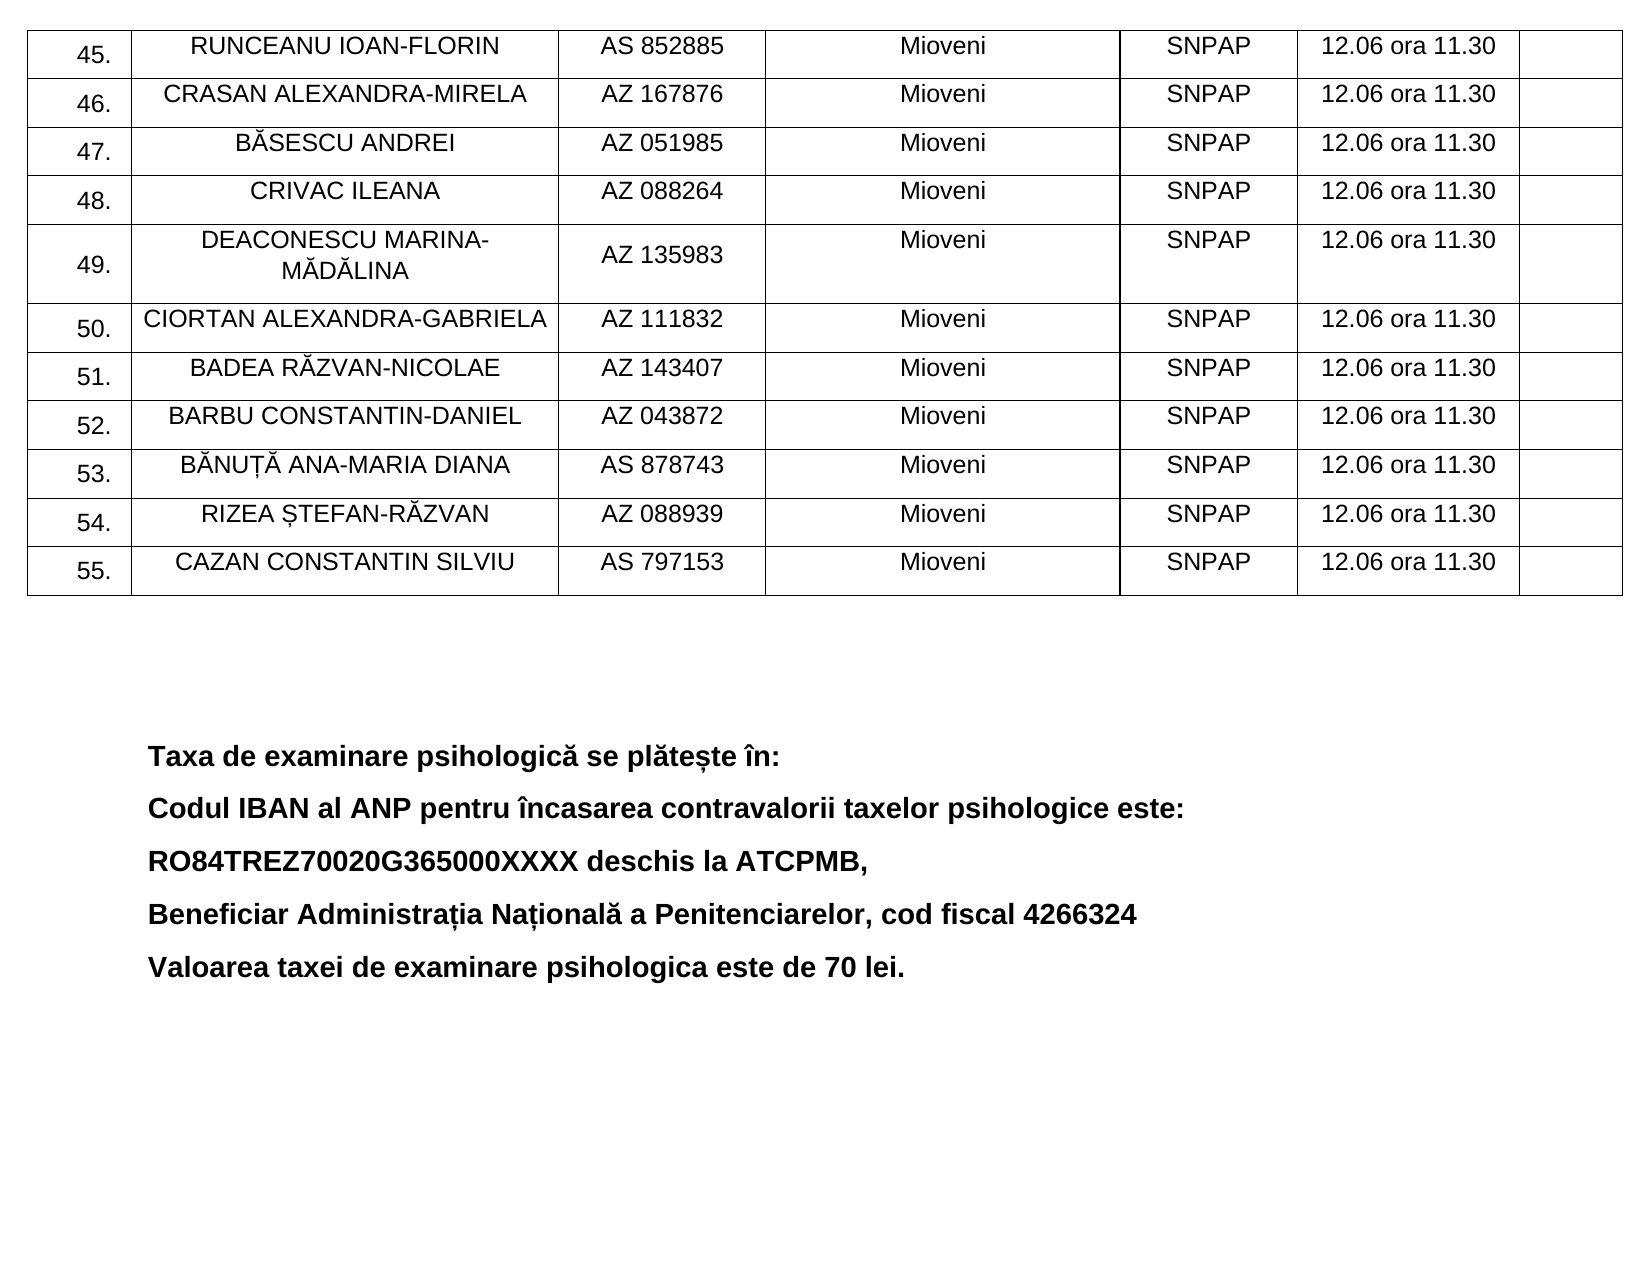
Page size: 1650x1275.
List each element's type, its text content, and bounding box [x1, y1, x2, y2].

table_cell Mioveni [766, 547, 1119, 594]
table_cell SNPAP [1121, 304, 1297, 352]
table_cell [28, 79, 131, 127]
table_cell AS 852885 [559, 31, 765, 78]
table_cell AZ 167876 [559, 79, 765, 127]
table_cell 12.06 ora 11.30 [1298, 79, 1519, 127]
table_cell [1520, 450, 1622, 497]
table_cell AZ 088264 [559, 176, 765, 224]
table_cell Mioveni [766, 79, 1119, 127]
table_cell 12.06 ora 11.30 [1298, 176, 1519, 224]
table_cell AZ 143407 [559, 353, 765, 400]
table_cell [28, 499, 131, 546]
table_cell [28, 176, 131, 224]
table_cell [28, 353, 131, 400]
table_cell [28, 547, 131, 594]
table_cell 12.06 ora 11.30 [1298, 450, 1519, 497]
table_cell AZ 043872 [559, 401, 765, 449]
table_cell [1520, 225, 1622, 303]
table_cell BĂSESCU ANDREI [132, 128, 558, 175]
table_cell Mioveni [766, 353, 1119, 400]
table_cell [1520, 79, 1622, 127]
table_cell 12.06 ora 11.30 [1298, 304, 1519, 352]
table_cell Mioveni [766, 401, 1119, 449]
table_cell Mioveni [766, 499, 1119, 546]
table_cell 12.06 ora 11.30 [1298, 31, 1519, 78]
table_cell AZ 111832 [559, 304, 765, 352]
table_cell SNPAP [1121, 401, 1297, 449]
table_cell Mioveni [766, 176, 1119, 224]
table_cell 12.06 ora 11.30 [1298, 225, 1519, 303]
text Taxa de examinare psihologică se plătește în: [148, 739, 1502, 772]
table_cell CRIVAC ILEANA [132, 176, 558, 224]
table_cell [1520, 31, 1622, 78]
table_cell [1520, 176, 1622, 224]
table_cell SNPAP [1121, 128, 1297, 175]
table_cell SNPAP [1121, 499, 1297, 546]
table_cell AZ 051985 [559, 128, 765, 175]
table_cell [28, 401, 131, 449]
table_cell AZ 088939 [559, 499, 765, 546]
table_cell 12.06 ora 11.30 [1298, 353, 1519, 400]
table_cell [1520, 499, 1622, 546]
text Codul IBAN al ANP pentru încasarea contravalorii taxelor psihologice este: [148, 792, 1502, 825]
table_cell Mioveni [766, 31, 1119, 78]
text Valoarea taxei de examinare psihologica este de 70 lei. [148, 950, 1502, 983]
table_cell CIORTAN ALEXANDRA-GABRIELA [132, 304, 558, 352]
table_cell BARBU CONSTANTIN-DANIEL [132, 401, 558, 449]
text RO84TREZ70020G365000XXXX deschis , [148, 844, 1502, 878]
table_cell 12.06 ora 11.30 [1298, 547, 1519, 594]
table_cell SNPAP [1121, 353, 1297, 400]
table_cell Mioveni [766, 304, 1119, 352]
table_cell [1520, 128, 1622, 175]
table_cell Mioveni [766, 225, 1119, 303]
table_cell SNPAP [1121, 547, 1297, 594]
table_cell AS 797153 [559, 547, 765, 594]
table_cell 12.06 ora 11.30 [1298, 401, 1519, 449]
table_cell 12.06 ora 11.30 [1298, 128, 1519, 175]
text Beneficiar Administrația Națională a Penitenciarelor, cod fiscal 4266324 [148, 897, 1502, 931]
table_cell Mioveni [766, 128, 1119, 175]
table_cell CAZAN CONSTANTIN SILVIU [132, 547, 558, 594]
table_cell SNPAP [1121, 176, 1297, 224]
table_cell [1520, 547, 1622, 594]
table_cell [1520, 304, 1622, 352]
table_cell [1520, 353, 1622, 400]
table_cell BĂNUȚĂ ANA-MARIA DIANA [132, 450, 558, 497]
table_cell [28, 225, 131, 303]
table_cell BADEA RĂZVAN-NICOLAE [132, 353, 558, 400]
table_cell SNPAP [1121, 450, 1297, 497]
table_cell Mioveni [766, 450, 1119, 497]
table_cell DEACONESCU MARINA-MĂDĂLINA [132, 225, 558, 303]
table_cell 12.06 ora 11.30 [1298, 499, 1519, 546]
table_cell [1520, 401, 1622, 449]
table_cell SNPAP [1121, 79, 1297, 127]
table_cell SNPAP [1121, 225, 1297, 303]
table_cell [28, 450, 131, 497]
table_cell RIZEA ȘTEFAN-RĂZVAN [132, 499, 558, 546]
table_cell SNPAP [1121, 31, 1297, 78]
table_cell CRASAN ALEXANDRA-MIRELA [132, 79, 558, 127]
table_cell [28, 31, 131, 78]
table_cell [28, 304, 131, 352]
table_cell AZ 135983 [559, 225, 765, 303]
table_cell AS 878743 [559, 450, 765, 497]
table_cell RUNCEANU IOAN-FLORIN [132, 31, 558, 78]
table_cell [28, 128, 131, 175]
